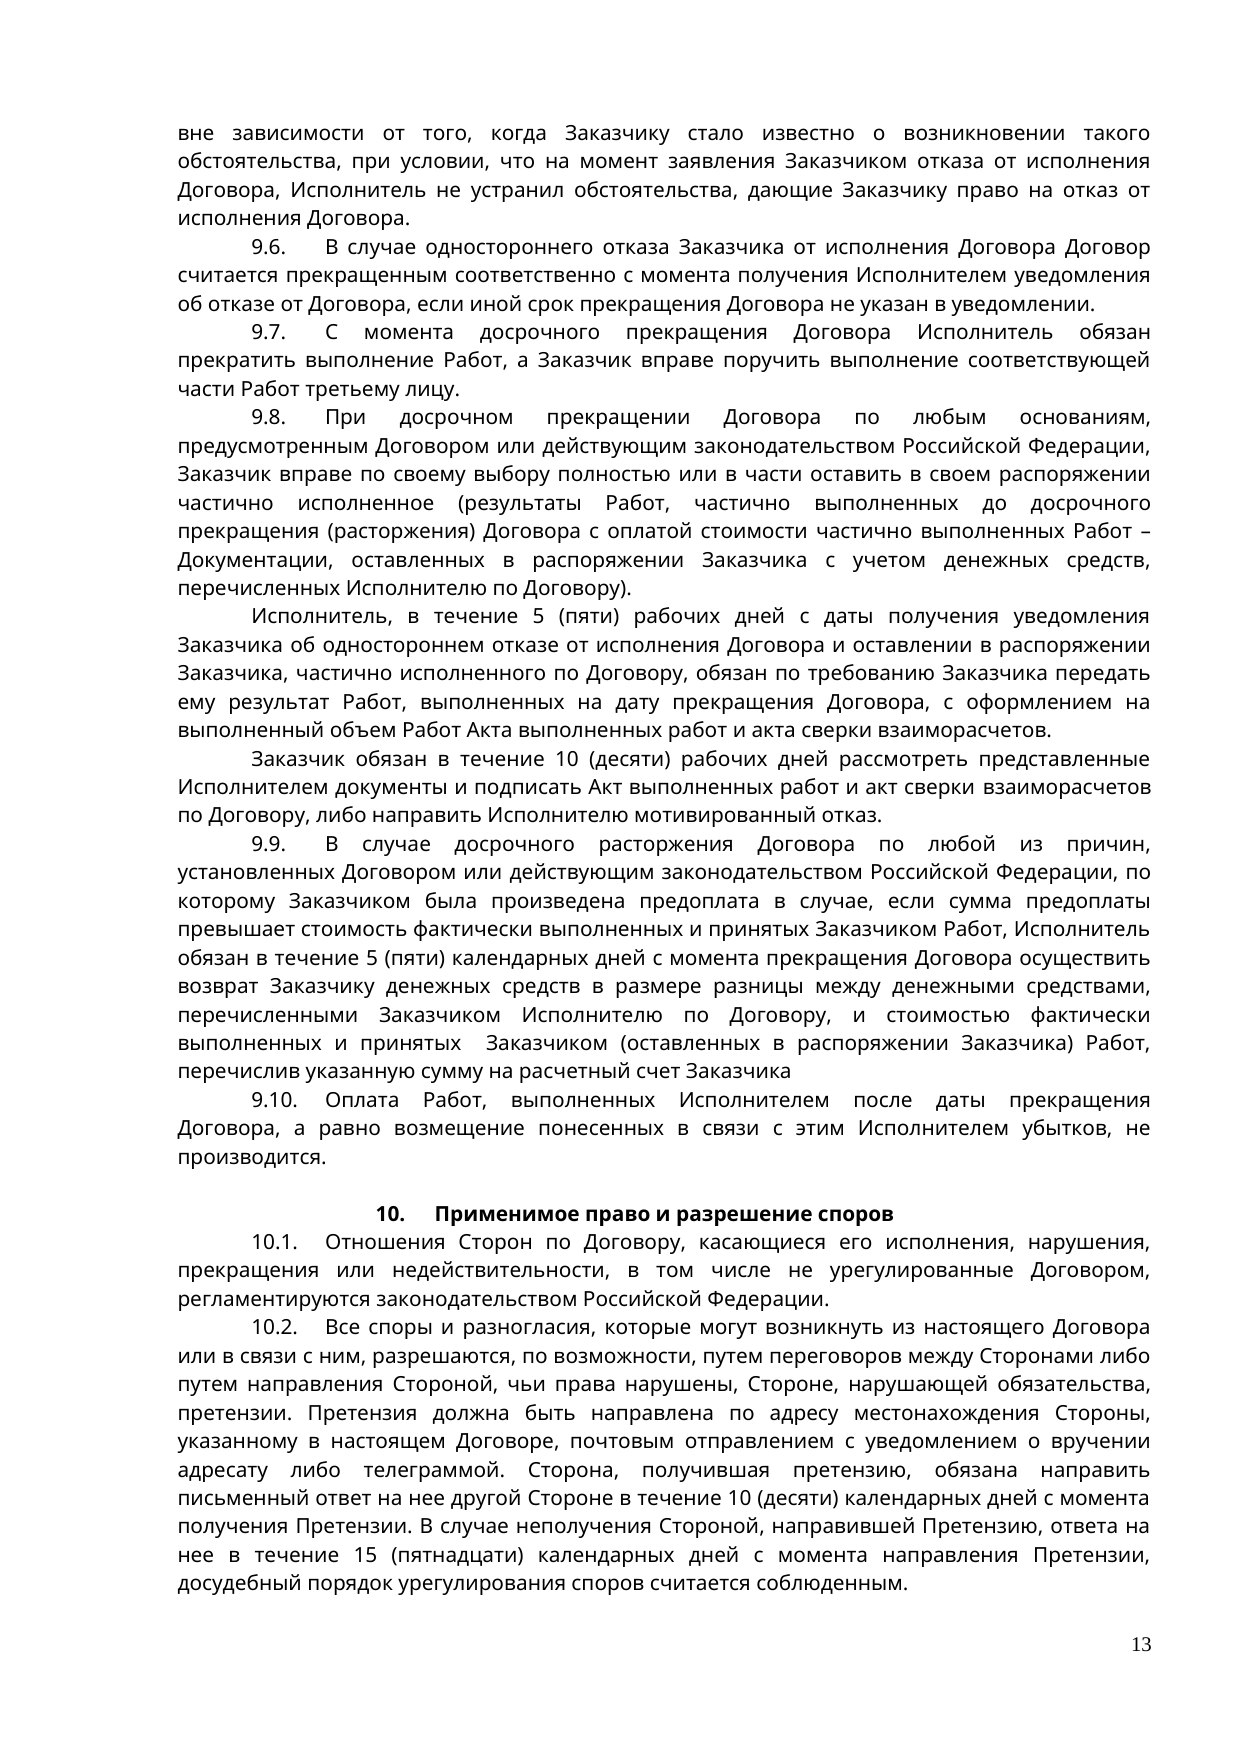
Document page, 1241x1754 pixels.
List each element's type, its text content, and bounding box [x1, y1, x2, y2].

list В случае досрочного расторжения Договора по любой из причин, установленных Договором или действующим законодательством Российской Федерации, по которому Заказчиком была произведена предоплата в случае, если сумма предоплаты превышает стоимость фактически выполненных и принятых Заказчиком Работ, Исполнитель обязан в течение 5 (пяти) календарных дней с момента прекращения Договора осуществить возврат Заказчику денежных средств в размере разницы между денежными средствами, перечисленными Заказчиком Исполнителю по Договору, и стоимостью фактически выполненных и принятых Заказчиком (оставленных в распоряжении Заказчика) Работ, перечислив указанную сумму на расчетный счет Заказчика [177, 829, 1152, 1085]
list При досрочном прекращении Договора по любым основаниям, предусмотренным Договором или действующим законодательством Российской Федерации, Заказчик вправе по своему выбору полностью или в части оставить в своем распоряжении частично исполненное (результаты Работ, частично выполненных до досрочного прекращения (расторжения) Договора с оплатой стоимости частично выполненных Работ – Документации, оставленных в распоряжении Заказчика с учетом денежных средств, перечисленных Исполнителю по Договору). [177, 402, 1152, 602]
list Применимое право и разрешение споров [118, 1199, 1152, 1227]
text Заказчик обязан в течение 10 (десяти) рабочих дней рассмотреть представленные Исполнителем документы и подписать Акт выполненных работ и акт сверки взаиморасчетов по Договору, либо направить Исполнителю мотивированный отказ. [177, 744, 1152, 829]
list Все споры и разногласия, которые могут возникнуть из настоящего Договора или в связи с ним, разрешаются, по возможности, путем переговоров между Сторонами либо путем направления Стороной, чьи права нарушены, Стороне, нарушающей обязательства, претензии. Претензия должна быть направлена по адресу местонахождения Стороны, указанному в настоящем Договоре, почтовым отправлением с уведомлением о вручении адресату либо телеграммой. Сторона, получившая претензию, обязана направить письменный ответ на нее другой Стороне в течение 10 (десяти) календарных дней с момента получения Претензии. В случае неполучения Стороной, направившей Претензию, ответа на нее в течение 15 (пятнадцати) календарных дней с момента направления Претензии, досудебный порядок урегулирования споров считается соблюденным. [177, 1312, 1152, 1597]
text Исполнитель, в течение 5 (пяти) рабочих дней с даты получения уведомления Заказчика об одностороннем отказе от исполнения Договора и оставлении в распоряжении Заказчика, частично исполненного по Договору, обязан по требованию Заказчика передать ему результат Работ, выполненных на дату прекращения Договора, с оформлением на выполненный объем Работ Акта выполненных работ и акта сверки взаиморасчетов. [177, 602, 1152, 744]
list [177, 118, 1152, 232]
list Оплата Работ, выполненных Исполнителем после даты прекращения Договора, а равно возмещение понесенных в связи с этим Исполнителем убытков, не производится. [177, 1085, 1152, 1170]
list В случае одностороннего отказа Заказчика от исполнения Договора Договор считается прекращенным соответственно с момента получения Исполнителем уведомления об отказе от Договора, если иной срок прекращения Договора не указан в уведомлении. [177, 232, 1152, 317]
list Отношения Сторон по Договору, касающиеся его исполнения, нарушения, прекращения или недействительности, в том числе не урегулированные Договором, регламентируются законодательством Российской Федерации. [177, 1227, 1152, 1312]
list С момента досрочного прекращения Договора Исполнитель обязан прекратить выполнение Работ, а Заказчик вправе поручить выполнение соответствующей части Работ третьему лицу. [177, 317, 1152, 402]
